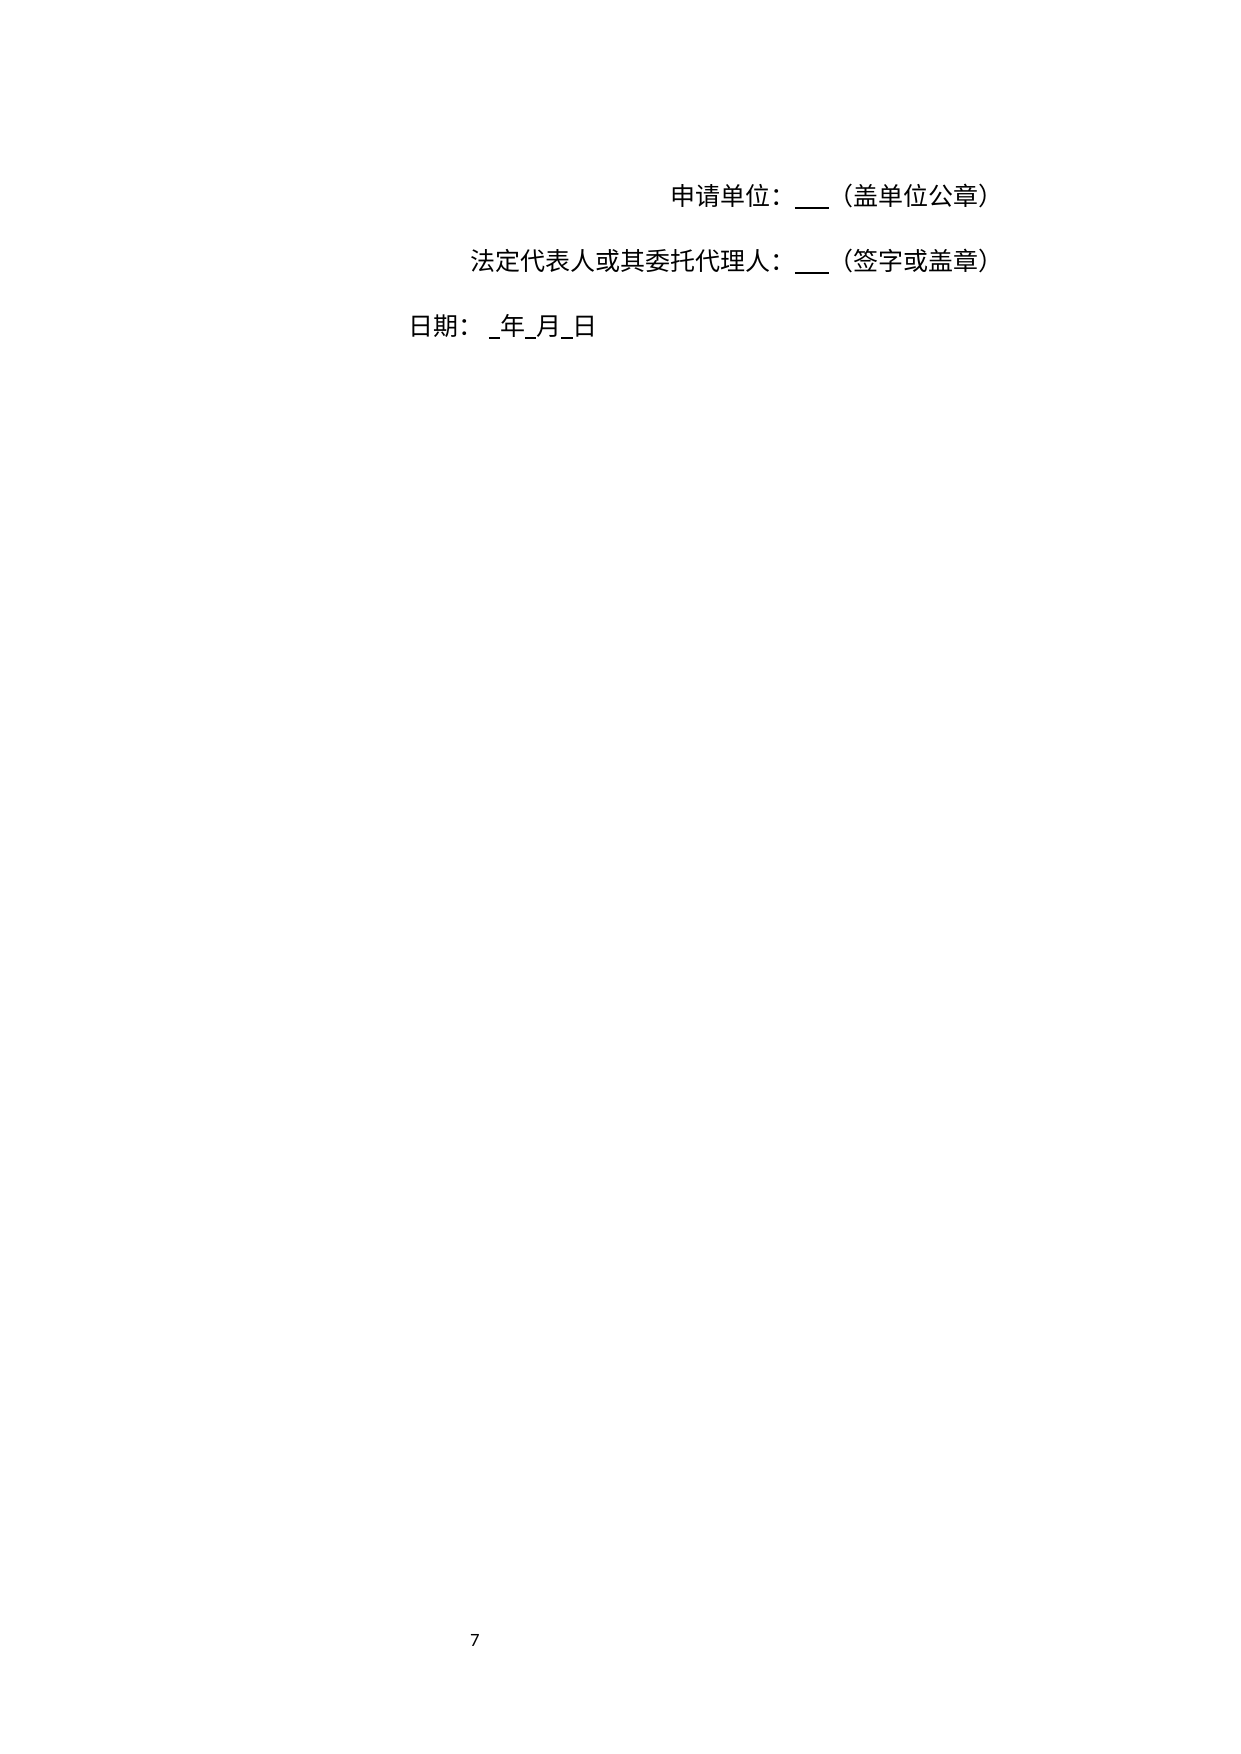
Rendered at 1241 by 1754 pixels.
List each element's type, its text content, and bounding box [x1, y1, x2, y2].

text 法定代表人或其委托代理人： （签字或盖章） [187, 227, 1003, 292]
text 日期： 年 月 日 [187, 292, 1053, 357]
text 申请单位： （盖单位公章） [187, 162, 1003, 227]
